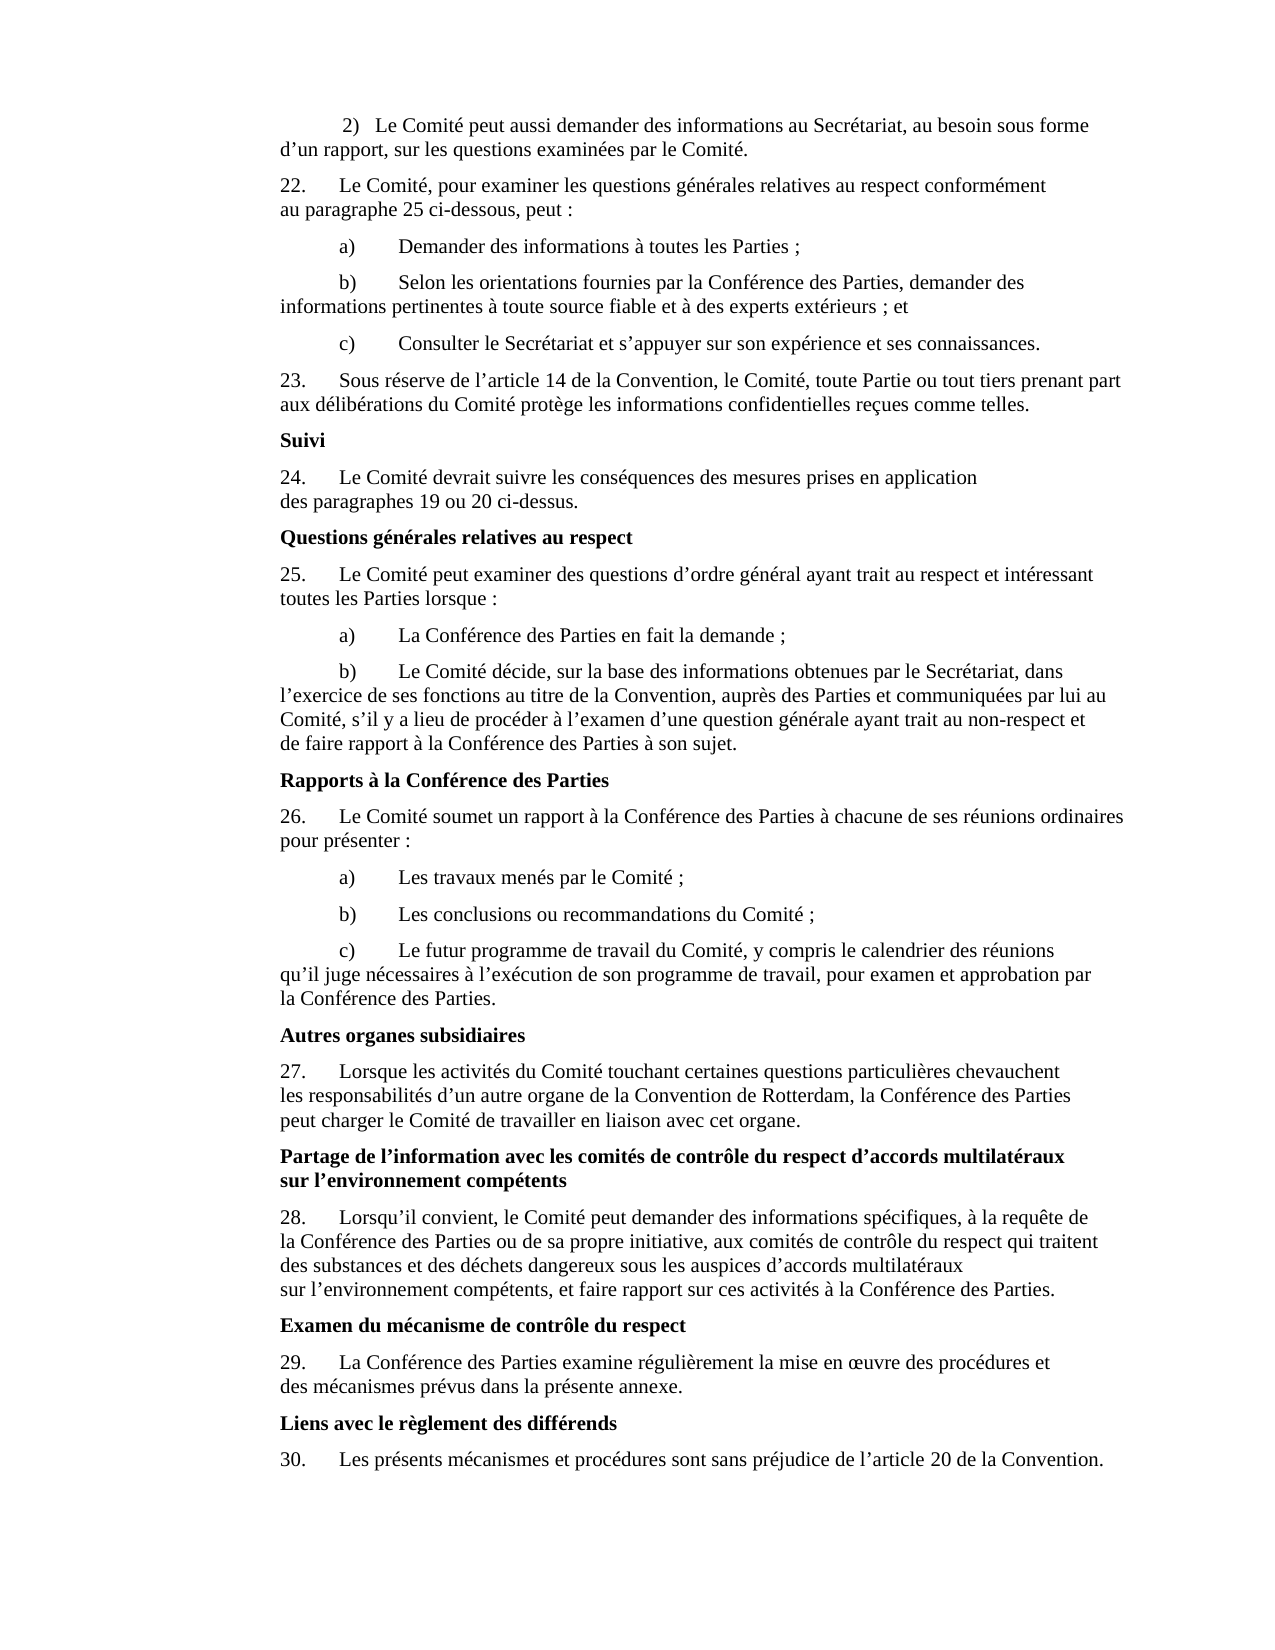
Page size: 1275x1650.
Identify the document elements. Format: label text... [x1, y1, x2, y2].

text Partage de l’information avec les comités de contrôle du respect d’accords multilatéraux sur l’environnement compétents [150, 1144, 1095, 1192]
text Suivi [150, 428, 1095, 452]
text Examen du mécanisme de contrôle du respect [150, 1313, 1095, 1337]
list 2) Le Comité peut aussi demander des informations au Secrétariat, au besoin sous forme d’un rapport, sur les questions examinées par le Comité. [280, 112, 1125, 161]
list Les travaux menés par le Comité ; [280, 865, 1125, 889]
text Rapports à la Conférence des Parties [150, 768, 1095, 792]
list Le Comité peut examiner des questions d’ordre général ayant trait au respect et intéressant toutes les Parties lorsque : [280, 562, 1125, 610]
list Le Comité, pour examiner les questions générales relatives au respect conformément au paragraphe 25 ci-dessous, peut : [280, 173, 1125, 221]
list Les conclusions ou recommandations du Comité ; [280, 902, 1125, 926]
list Les présents mécanismes et procédures sont sans préjudice de l’article 20 de la Convention. [280, 1447, 1125, 1471]
list Selon les orientations fournies par la Conférence des Parties, demander des informations pertinentes à toute source fiable et à des experts extérieurs ; et [280, 270, 1125, 318]
list Le futur programme de travail du Comité, y compris le calendrier des réunions qu’il juge nécessaires à l’exécution de son programme de travail, pour examen et approbation par la Conférence des Parties. [280, 938, 1125, 1010]
list Sous réserve de l’article 14 de la Convention, le Comité, toute Partie ou tout tiers prenant part aux délibérations du Comité protège les informations confidentielles reçues comme telles. [280, 367, 1125, 416]
list Demander des informations à toutes les Parties ; [280, 234, 1125, 258]
list Lorsqu’il convient, le Comité peut demander des informations spécifiques, à la requête de la Conférence des Parties ou de sa propre initiative, aux comités de contrôle du respect qui traitent des substances et des déchets dangereux sous les auspices d’accords multilatéraux sur l’environnement compétents, et faire rapport sur ces activités à la Conférence des Parties. [280, 1205, 1125, 1301]
list Le Comité devrait suivre les conséquences des mesures prises en application des paragraphes 19 ou 20 ci-dessus. [280, 465, 1125, 513]
list Le Comité décide, sur la base des informations obtenues par le Secrétariat, dans l’exercice de ses fonctions au titre de la Convention, auprès des Parties et communiquées par lui au Comité, s’il y a lieu de procéder à l’examen d’une question générale ayant trait au non-respect et de faire rapport à la Conférence des Parties à son sujet. [280, 659, 1125, 755]
text Liens avec le règlement des différends [150, 1411, 1095, 1435]
list La Conférence des Parties examine régulièrement la mise en œuvre des procédures et des mécanismes prévus dans la présente annexe. [280, 1350, 1125, 1398]
list Lorsque les activités du Comité touchant certaines questions particulières chevauchent les responsabilités d’un autre organe de la Convention de Rotterdam, la Conférence des Parties peut charger le Comité de travailler en liaison avec cet organe. [280, 1059, 1125, 1132]
list Le Comité soumet un rapport à la Conférence des Parties à chacune de ses réunions ordinaires pour présenter : [280, 804, 1125, 852]
text Questions générales relatives au respect [150, 525, 1095, 549]
text Autres organes subsidiaires [150, 1023, 1095, 1047]
list La Conférence des Parties en fait la demande ; [280, 622, 1125, 647]
list Consulter le Secrétariat et s’appuyer sur son expérience et ses connaissances. [280, 331, 1125, 355]
